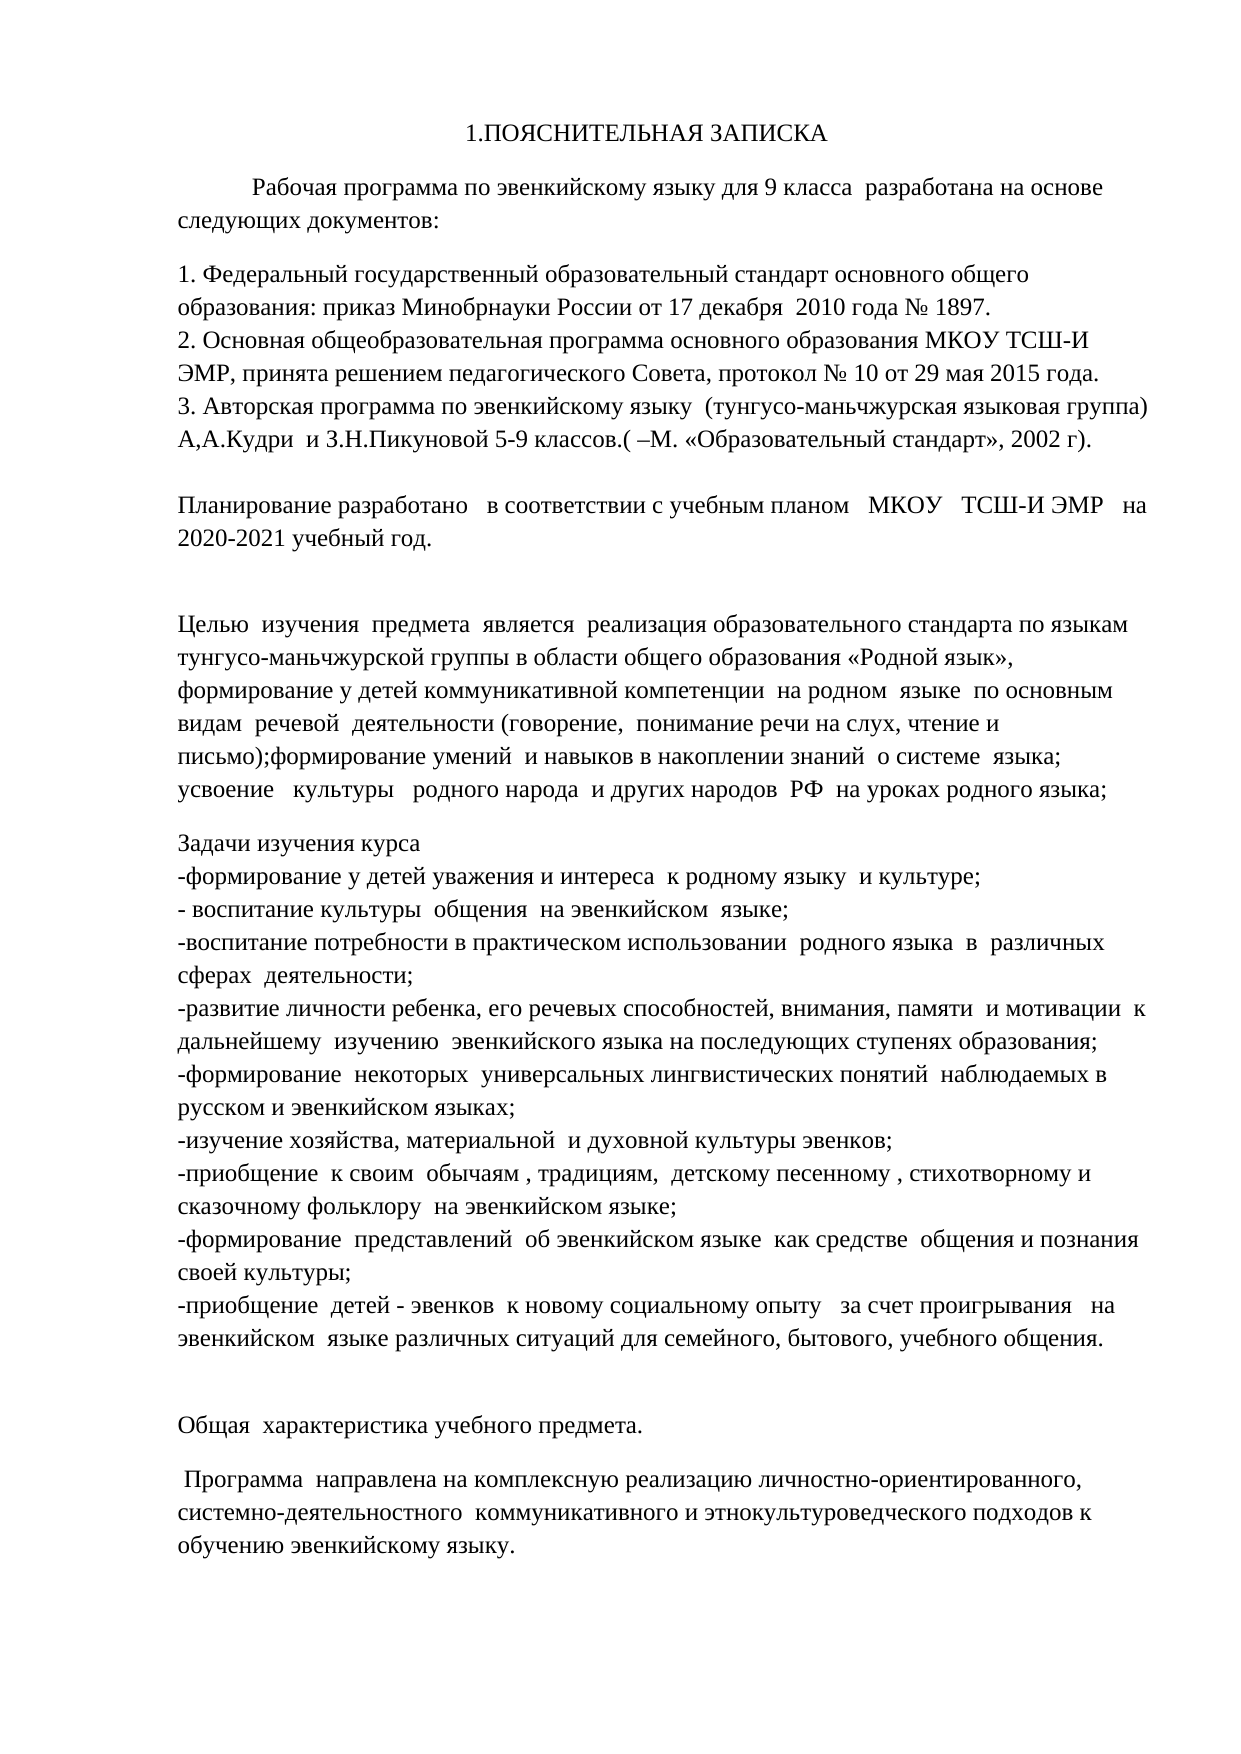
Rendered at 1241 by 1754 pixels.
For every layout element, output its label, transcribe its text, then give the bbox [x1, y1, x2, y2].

text 1.ПОЯСНИТЕЛЬНАЯ ЗАПИСКА [177, 118, 1152, 147]
text -развитие личности ребенка, его речевых способностей, внимания, памяти и мотивации к дальнейшему изучению эвенкийского языка на последующих ступенях образования; [177, 993, 1152, 1055]
text -приобщение к своим обычаям , традициям, детскому песенному , стихотворному и сказочному фольклору на эвенкийском языке; [177, 1158, 1152, 1220]
text -воспитание потребности в практическом использовании родного языка в различных сферах деятельности; [177, 927, 1152, 989]
text 2. Основная общеобразовательная программа основного образования МКОУ ТСШ-И ЭМР, принята решением педагогического Совета, протокол № 10 от 29 мая 2015 года. [177, 325, 1152, 387]
text Рабочая программа по эвенкийскому языку для 9 класса разработана на основе следующих документов: [177, 172, 1152, 234]
text Программа направлена на комплексную реализацию личностно-ориентированного, системно-деятельностного коммуникативного и этнокультуроведческого подходов к обучению эвенкийскому языку. [177, 1464, 1152, 1559]
text -приобщение детей - эвенков к новому социальному опыту за счет проигрывания на эвенкийском языке различных ситуаций для семейного, бытового, учебного общения. [177, 1290, 1152, 1352]
text 3. Авторская программа по эвенкийскому языку (тунгусо-маньчжурская языковая группа) А,А.Кудри и З.Н.Пикуновой 5-9 классов.( –М. «Образовательный стандарт», 2002 г). [177, 391, 1152, 453]
text Планирование разработано в соответствии с учебным планом МКОУ ТСШ-И ЭМР на 2020-2021 учебный год. [177, 490, 1152, 552]
text образования: приказ Минобрнауки России от 17 декабря 2010 года № 1897. [177, 292, 1152, 321]
text 1. Федеральный государственный образовательный стандарт основного общего [177, 259, 1152, 288]
text -формирование представлений об эвенкийском языке как средстве общения и познания своей культуры; [177, 1224, 1152, 1286]
text -изучение хозяйства, материальной и духовной культуры эвенков; [177, 1125, 1152, 1154]
text - воспитание культуры общения на эвенкийском языке; [177, 894, 1152, 923]
text -формирование некоторых универсальных лингвистических понятий наблюдаемых в русском и эвенкийском языках; [177, 1059, 1152, 1121]
text -формирование у детей уважения и интереса к родному языку и культуре; [177, 861, 1152, 890]
text Общая характеристика учебного предмета. [177, 1410, 1152, 1439]
text Задачи изучения курса [177, 828, 1152, 857]
text Целью изучения предмета является реализация образовательного стандарта по языкам тунгусо-маньчжурской группы в области общего образования «Родной язык», формирование у детей коммуникативной компетенции на родном языке по основным видам речевой деятельности (говорение, понимание речи на слух, чтение и письмо);формирование умений и навыков в накоплении знаний о системе языка; усвоение культуры родного народа и других народов РФ на уроках родного языка; [177, 609, 1152, 803]
